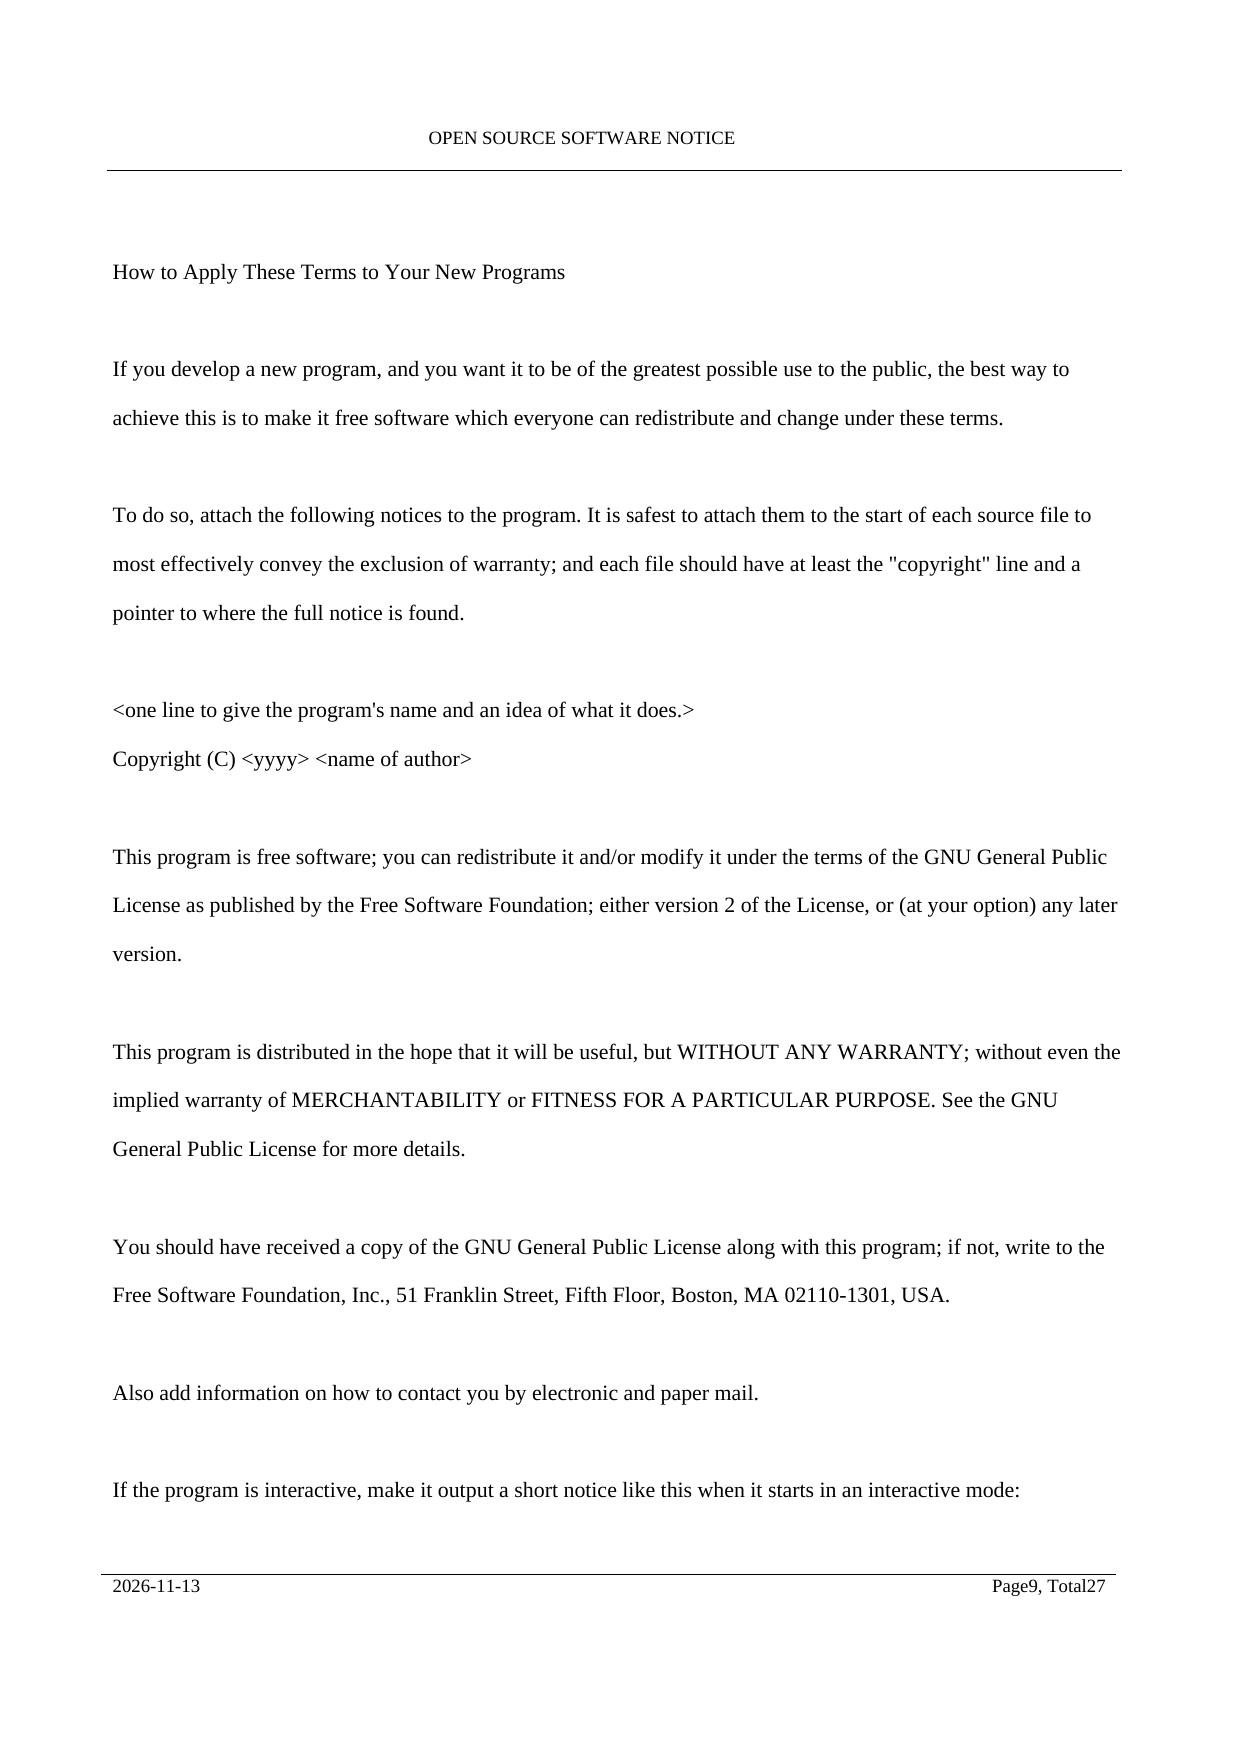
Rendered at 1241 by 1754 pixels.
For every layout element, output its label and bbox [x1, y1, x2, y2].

text [112, 206, 1128, 1506]
